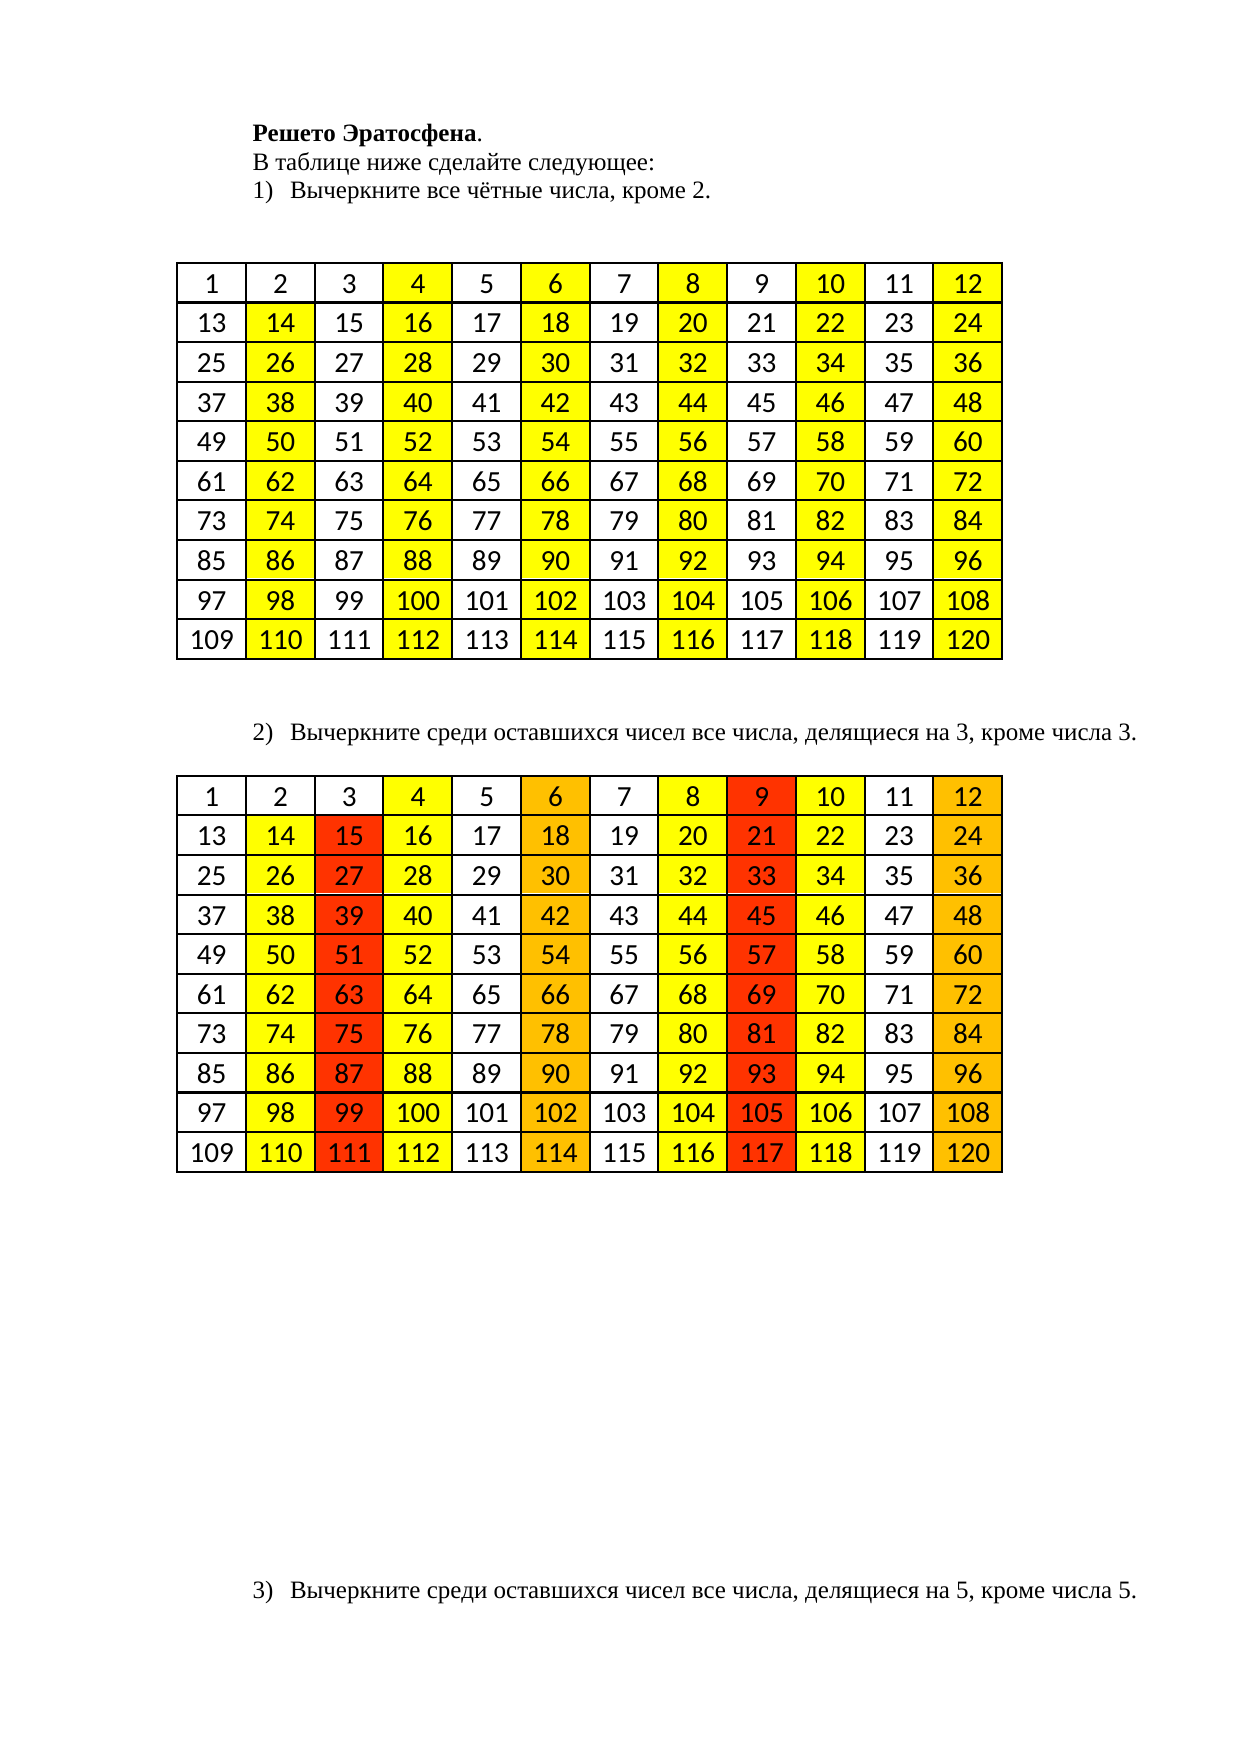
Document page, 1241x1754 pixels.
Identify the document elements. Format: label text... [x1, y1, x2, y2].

table_cell 115 [591, 1133, 657, 1171]
table_cell 86 [247, 541, 314, 578]
table_cell 51 [316, 935, 382, 973]
table_header 7 [591, 264, 657, 301]
table_cell 33 [728, 856, 795, 893]
table_cell 33 [728, 343, 795, 381]
table_cell 17 [453, 304, 520, 341]
table_cell 109 [178, 620, 245, 658]
table_cell 67 [591, 975, 657, 1012]
table_cell 61 [178, 462, 245, 499]
table_header 12 [934, 264, 1001, 301]
table_cell 25 [178, 856, 245, 893]
list В таблице ниже сделайте следующее: [252, 147, 1152, 176]
table_cell 116 [659, 620, 726, 658]
table_cell 66 [522, 462, 589, 499]
table_cell 83 [866, 1014, 932, 1052]
table_header 9 [728, 264, 795, 301]
list Решето Эратосфена. [252, 118, 1152, 147]
table_cell 37 [178, 383, 245, 420]
table_cell 63 [316, 975, 382, 1012]
table_cell 19 [591, 304, 657, 341]
table_cell 41 [453, 896, 520, 933]
table_cell 84 [934, 1014, 1001, 1052]
table_cell 76 [384, 1014, 451, 1052]
table_cell 27 [316, 343, 382, 381]
table_cell 31 [591, 856, 657, 893]
table_cell 46 [797, 383, 864, 420]
table_cell 118 [797, 620, 864, 658]
table_cell 56 [659, 422, 726, 460]
table_cell 52 [384, 422, 451, 460]
table_cell 72 [934, 462, 1001, 499]
table_cell 70 [797, 462, 864, 499]
table_cell 97 [178, 1094, 245, 1131]
table_cell 54 [522, 935, 589, 973]
table_cell 42 [522, 383, 589, 420]
table_cell 88 [384, 541, 451, 578]
table_cell 24 [934, 816, 1001, 854]
table_cell 16 [384, 816, 451, 854]
table_cell 83 [866, 501, 932, 539]
table_cell 28 [384, 343, 451, 381]
table_cell 108 [934, 581, 1001, 618]
table_cell 103 [591, 581, 657, 618]
table_cell 115 [591, 620, 657, 658]
table_cell 81 [728, 1014, 795, 1052]
table_header 6 [522, 264, 589, 301]
table_cell 99 [316, 1094, 382, 1131]
table_cell 13 [178, 816, 245, 854]
table_cell 13 [178, 304, 245, 341]
table_cell 29 [453, 856, 520, 893]
table_cell 57 [728, 935, 795, 973]
table_header 12 [934, 777, 1001, 814]
table_cell 34 [797, 856, 864, 893]
table_cell 17 [453, 816, 520, 854]
table_cell 75 [316, 501, 382, 539]
table_cell 73 [178, 501, 245, 539]
table_cell 69 [728, 975, 795, 1012]
table_cell 30 [522, 856, 589, 893]
table_cell 65 [453, 975, 520, 1012]
table_cell 114 [522, 620, 589, 658]
table_cell 68 [659, 975, 726, 1012]
table_cell 71 [866, 975, 932, 1012]
table_cell 86 [247, 1054, 314, 1091]
table_header 6 [522, 777, 589, 814]
table_cell 112 [384, 620, 451, 658]
table_cell 60 [934, 935, 1001, 973]
table_cell 82 [797, 1014, 864, 1052]
table_cell 98 [247, 581, 314, 618]
table_cell 110 [247, 620, 314, 658]
table_cell 32 [659, 856, 726, 893]
table_cell 117 [728, 1133, 795, 1171]
table_cell 57 [728, 422, 795, 460]
table_cell 108 [934, 1094, 1001, 1131]
table_cell 39 [316, 896, 382, 933]
table_header 2 [247, 777, 314, 814]
table_cell 102 [522, 581, 589, 618]
table_cell 37 [178, 896, 245, 933]
table_cell 84 [934, 501, 1001, 539]
table_cell 24 [934, 304, 1001, 341]
table_cell 23 [866, 304, 932, 341]
table_cell 69 [728, 462, 795, 499]
table_cell 47 [866, 896, 932, 933]
table_cell 77 [453, 1014, 520, 1052]
table_header 4 [384, 777, 451, 814]
table_cell 74 [247, 501, 314, 539]
table_cell 22 [797, 816, 864, 854]
table_cell 16 [384, 304, 451, 341]
table_header 7 [591, 777, 657, 814]
table_cell 48 [934, 383, 1001, 420]
table_cell 113 [453, 620, 520, 658]
table_cell 118 [797, 1133, 864, 1171]
table_cell 111 [316, 1133, 382, 1171]
table_cell 23 [866, 816, 932, 854]
table_cell 46 [797, 896, 864, 933]
table_cell 100 [384, 1094, 451, 1131]
table_cell 94 [797, 1054, 864, 1091]
table_cell 58 [797, 422, 864, 460]
table_cell 88 [384, 1054, 451, 1091]
table_cell 49 [178, 935, 245, 973]
table_cell 89 [453, 1054, 520, 1091]
table_header 1 [178, 264, 245, 301]
table_cell 20 [659, 816, 726, 854]
table_cell 18 [522, 304, 589, 341]
table_cell 89 [453, 541, 520, 578]
table_cell 49 [178, 422, 245, 460]
table_cell 106 [797, 581, 864, 618]
table_cell 28 [384, 856, 451, 893]
table_cell 52 [384, 935, 451, 973]
table_cell 50 [247, 422, 314, 460]
table_cell 66 [522, 975, 589, 1012]
table_cell 25 [178, 343, 245, 381]
table_cell 75 [316, 1014, 382, 1052]
table_cell 102 [522, 1094, 589, 1131]
table_cell 112 [384, 1133, 451, 1171]
table_cell 55 [591, 422, 657, 460]
table_cell 56 [659, 935, 726, 973]
table_cell 67 [591, 462, 657, 499]
table_cell 119 [866, 1133, 932, 1171]
table_header 1 [178, 777, 245, 814]
table_header 3 [316, 777, 382, 814]
table_cell 107 [866, 1094, 932, 1131]
table_header 11 [866, 264, 932, 301]
table_header 11 [866, 777, 932, 814]
table_cell 22 [797, 304, 864, 341]
table_cell 119 [866, 620, 932, 658]
table_cell 58 [797, 935, 864, 973]
table_cell 15 [316, 304, 382, 341]
table_cell 39 [316, 383, 382, 420]
table_cell 40 [384, 383, 451, 420]
table_cell 59 [866, 422, 932, 460]
table_cell 81 [728, 501, 795, 539]
table_cell 62 [247, 975, 314, 1012]
table_cell 55 [591, 935, 657, 973]
table_cell 34 [797, 343, 864, 381]
table_cell 53 [453, 935, 520, 973]
table_cell 32 [659, 343, 726, 381]
table_header 3 [316, 264, 382, 301]
table_cell 76 [384, 501, 451, 539]
table_cell 95 [866, 1054, 932, 1091]
table_cell 92 [659, 1054, 726, 1091]
table_cell 85 [178, 1054, 245, 1091]
table_cell 104 [659, 1094, 726, 1131]
table_cell 50 [247, 935, 314, 973]
table_cell 20 [659, 304, 726, 341]
table_cell 107 [866, 581, 932, 618]
table_cell 113 [453, 1133, 520, 1171]
table_cell 31 [591, 343, 657, 381]
table_cell 38 [247, 383, 314, 420]
table_header 4 [384, 264, 451, 301]
table_cell 98 [247, 1094, 314, 1131]
table_header 10 [797, 777, 864, 814]
table_cell 29 [453, 343, 520, 381]
table_cell 101 [453, 1094, 520, 1131]
table_cell 92 [659, 541, 726, 578]
table_cell 82 [797, 501, 864, 539]
table_cell 64 [384, 975, 451, 1012]
table_cell 44 [659, 383, 726, 420]
table_cell 96 [934, 1054, 1001, 1091]
table_cell 54 [522, 422, 589, 460]
table_cell 120 [934, 620, 1001, 658]
table_cell 116 [659, 1133, 726, 1171]
table_cell 14 [247, 816, 314, 854]
table_cell 63 [316, 462, 382, 499]
table_cell 64 [384, 462, 451, 499]
table_header 8 [659, 264, 726, 301]
table_cell 42 [522, 896, 589, 933]
table_cell 90 [522, 541, 589, 578]
table_header 8 [659, 777, 726, 814]
table_cell 109 [178, 1133, 245, 1171]
table_cell 79 [591, 501, 657, 539]
table_cell 80 [659, 1014, 726, 1052]
table_cell 15 [316, 816, 382, 854]
table_cell 27 [316, 856, 382, 893]
table_header 2 [247, 264, 314, 301]
table_cell 104 [659, 581, 726, 618]
table_cell 51 [316, 422, 382, 460]
table_cell 44 [659, 896, 726, 933]
table_cell 47 [866, 383, 932, 420]
table_cell 36 [934, 343, 1001, 381]
table_cell 77 [453, 501, 520, 539]
table_cell 100 [384, 581, 451, 618]
table_cell 53 [453, 422, 520, 460]
table_cell 110 [247, 1133, 314, 1171]
table_cell 70 [797, 975, 864, 1012]
table_cell 94 [797, 541, 864, 578]
table_cell 95 [866, 541, 932, 578]
table_header 5 [453, 777, 520, 814]
table_cell 38 [247, 896, 314, 933]
table_cell 74 [247, 1014, 314, 1052]
table_cell 30 [522, 343, 589, 381]
table_cell 78 [522, 1014, 589, 1052]
table_cell 62 [247, 462, 314, 499]
table_cell 59 [866, 935, 932, 973]
table_cell 21 [728, 304, 795, 341]
table_cell 41 [453, 383, 520, 420]
table_cell 35 [866, 343, 932, 381]
table_cell 93 [728, 1054, 795, 1091]
table_cell 87 [316, 1054, 382, 1091]
table_cell 93 [728, 541, 795, 578]
list Вычеркните среди оставшихся чисел все числа, делящиеся на 5, кроме числа 5. [252, 1575, 1152, 1604]
table_cell 99 [316, 581, 382, 618]
table_cell 97 [178, 581, 245, 618]
table_cell 48 [934, 896, 1001, 933]
table_cell 65 [453, 462, 520, 499]
list Вычеркните все чётные числа, кроме 2. [252, 176, 1152, 204]
table_cell 105 [728, 581, 795, 618]
table_cell 101 [453, 581, 520, 618]
table_cell 21 [728, 816, 795, 854]
table_cell 106 [797, 1094, 864, 1131]
table_cell 45 [728, 383, 795, 420]
table_cell 80 [659, 501, 726, 539]
table_cell 18 [522, 816, 589, 854]
table_cell 103 [591, 1094, 657, 1131]
table_cell 114 [522, 1133, 589, 1171]
table_cell 43 [591, 383, 657, 420]
table_cell 85 [178, 541, 245, 578]
table_cell 78 [522, 501, 589, 539]
table_cell 19 [591, 816, 657, 854]
table_cell 87 [316, 541, 382, 578]
table_cell 120 [934, 1133, 1001, 1171]
table_cell 26 [247, 856, 314, 893]
table_cell 71 [866, 462, 932, 499]
table_cell 35 [866, 856, 932, 893]
table_cell 45 [728, 896, 795, 933]
table_cell 40 [384, 896, 451, 933]
table_cell 14 [247, 304, 314, 341]
table_cell 91 [591, 1054, 657, 1091]
table_cell 60 [934, 422, 1001, 460]
table_cell 91 [591, 541, 657, 578]
table_cell 96 [934, 541, 1001, 578]
table_cell 111 [316, 620, 382, 658]
table_cell 79 [591, 1014, 657, 1052]
table_cell 117 [728, 620, 795, 658]
table_cell 36 [934, 856, 1001, 893]
table_header 10 [797, 264, 864, 301]
table_cell 72 [934, 975, 1001, 1012]
table_cell 26 [247, 343, 314, 381]
table_cell 105 [728, 1094, 795, 1131]
table_cell 73 [178, 1014, 245, 1052]
table_cell 68 [659, 462, 726, 499]
list Вычеркните среди оставшихся чисел все числа, делящиеся на 3, кроме числа 3. [252, 717, 1152, 746]
table_cell 90 [522, 1054, 589, 1091]
table_cell 43 [591, 896, 657, 933]
table_cell 61 [178, 975, 245, 1012]
table_header 5 [453, 264, 520, 301]
table_header 9 [728, 777, 795, 814]
